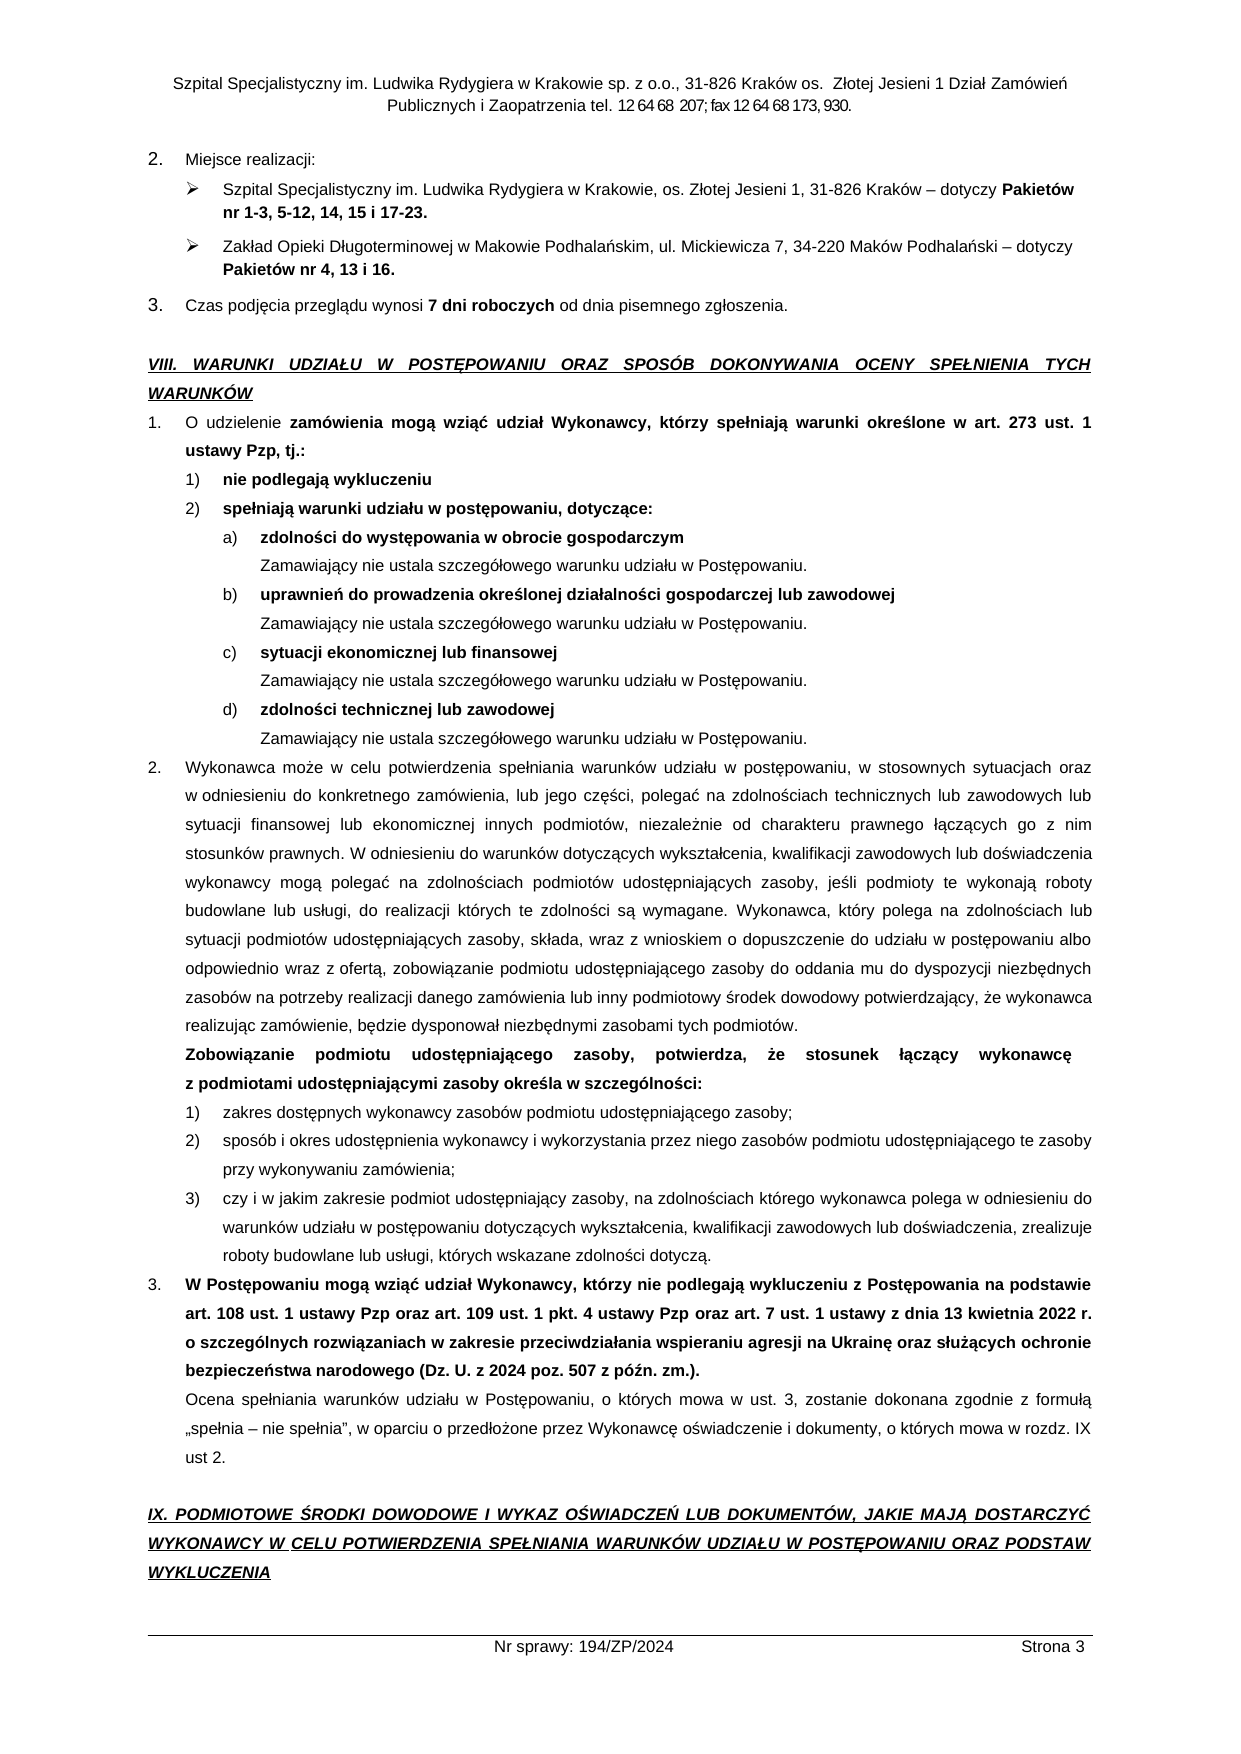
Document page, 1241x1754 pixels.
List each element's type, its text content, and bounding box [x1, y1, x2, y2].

list W Postępowaniu mogą wziąć udział Wykonawcy, którzy nie podlegają wykluczeniu z Postępowania na podstawie art. 108 ust. 1 ustawy Pzp oraz art. 109 ust. 1 pkt. 4 ustawy Pzp oraz art. 7 ust. 1 ustawy z dnia 13 kwietnia 2022 r. o szczególnych rozwiązaniach w zakresie przeciwdziałania wspieraniu agresji na Ukrainę oraz służących ochronie bezpieczeństwa narodowego (Dz. U. z 2024 poz. 507 z późn. zm.). [148, 1275, 1093, 1380]
list Miejsce realizacji: [148, 148, 1093, 169]
text Zamawiający nie ustala szczegółowego warunku udziału w Postępowaniu. [185, 729, 1093, 748]
list zdolności technicznej lub zawodowej [223, 700, 1093, 719]
list Zakład Opieki Długoterminowej w Makowie Podhalańskim, ul. Mickiewicza 7, 34-220 Maków Podhalański – dotyczy Pakietów nr 4, 13 i 16. [185, 237, 1093, 278]
list czy i w jakim zakresie podmiot udostępniający zasoby, na zdolnościach którego wykonawca polega w odniesieniu do warunków udziału w postępowaniu dotyczących wykształcenia, kwalifikacji zawodowych lub doświadczenia, zrealizuje roboty budowlane lub usługi, których wskazane zdolności dotyczą. [185, 1189, 1093, 1265]
list uprawnień do prowadzenia określonej działalności gospodarczej lub zawodowej [223, 585, 1093, 604]
list nie podlegają wykluczeniu [185, 470, 1093, 489]
text VIII. WARUNKI UDZIAŁU W POSTĘPOWANIU ORAZ SPOSÓB DOKONYWANIA OCENY SPEŁNIENIA TYCH WARUNKÓW [148, 355, 1093, 403]
list Szpital Specjalistyczny im. Ludwika Rydygiera w Krakowie, os. Złotej Jesieni 1, 31-826 Kraków – dotyczy Pakietów nr 1-3, 5-12, 14, 15 i 17-23. [185, 180, 1093, 222]
list zakres dostępnych wykonawcy zasobów podmiotu udostępniającego zasoby; [185, 1102, 1093, 1122]
text Zamawiający nie ustala szczegółowego warunku udziału w Postępowaniu. [185, 671, 1093, 690]
list sposób i okres udostępnienia wykonawcy i wykorzystania przez niego zasobów podmiotu udostępniającego te zasoby przy wykonywaniu zamówienia; [185, 1131, 1093, 1179]
list sytuacji ekonomicznej lub finansowej [223, 642, 1093, 662]
text IX. PODMIOTOWE ŚRODKI DOWODOWE I WYKAZ OŚWIADCZEŃ LUB DOKUMENTÓW, JAKIE MAJĄ DOSTARCZYĆ WYKONAWCY W CELU POTWIERDZENIA SPEŁNIANIA WARUNKÓW UDZIAŁU W POSTĘPOWANIU ORAZ PODSTAW WYKLUCZENIA [148, 1505, 1093, 1582]
list Zobowiązanie podmiotu udostępniającego zasoby, potwierdza, że stosunek łączący wykonawcę z podmiotami udostępniającymi zasoby określa w szczególności: [185, 1045, 1093, 1093]
list O udzielenie zamówienia mogą wziąć udział Wykonawcy, którzy spełniają warunki określone w art. 273 ust. 1 ustawy Pzp, tj.: [148, 412, 1093, 460]
list Wykonawca może w celu potwierdzenia spełniania warunków udziału w postępowaniu, w stosownych sytuacjach oraz w odniesieniu do konkretnego zamówienia, lub jego części, polegać na zdolnościach technicznych lub zawodowych lub sytuacji finansowej lub ekonomicznej innych podmiotów, niezależnie od charakteru prawnego łączących go z nim stosunków prawnych. W odniesieniu do warunków dotyczących wykształcenia, kwalifikacji zawodowych lub doświadczenia wykonawcy mogą polegać na zdolnościach podmiotów udostępniających zasoby, jeśli podmioty te wykonają roboty budowlane lub usługi, do realizacji których te zdolności są wymagane. Wykonawca, który polega na zdolnościach lub sytuacji podmiotów udostępniających zasoby, składa, wraz z wnioskiem o dopuszczenie do udziału w postępowaniu albo odpowiednio wraz z ofertą, zobowiązanie podmiotu udostępniającego zasoby do oddania mu do dyspozycji niezbędnych zasobów na potrzeby realizacji danego zamówienia lub inny podmiotowy środek dowodowy potwierdzający, że wykonawca realizując zamówienie, będzie dysponował niezbędnymi zasobami tych podmiotów. [148, 757, 1093, 1035]
text Zamawiający nie ustala szczegółowego warunku udziału w Postępowaniu. [185, 614, 1093, 633]
list zdolności do występowania w obrocie gospodarczym [223, 527, 1093, 547]
text Zamawiający nie ustala szczegółowego warunku udziału w Postępowaniu. [185, 556, 1093, 575]
list Czas podjęcia przeglądu wynosi 7 dni roboczych od dnia pisemnego zgłoszenia. [148, 294, 1093, 315]
list Ocena spełniania warunków udziału w Postępowaniu, o których mowa w ust. 3, zostanie dokonana zgodnie z formułą „spełnia – nie spełnia”, w oparciu o przedłożone przez Wykonawcę oświadczenie i dokumenty, o których mowa w rozdz. IX ust 2. [185, 1390, 1093, 1467]
list spełniają warunki udziału w postępowaniu, dotyczące: [185, 499, 1093, 518]
